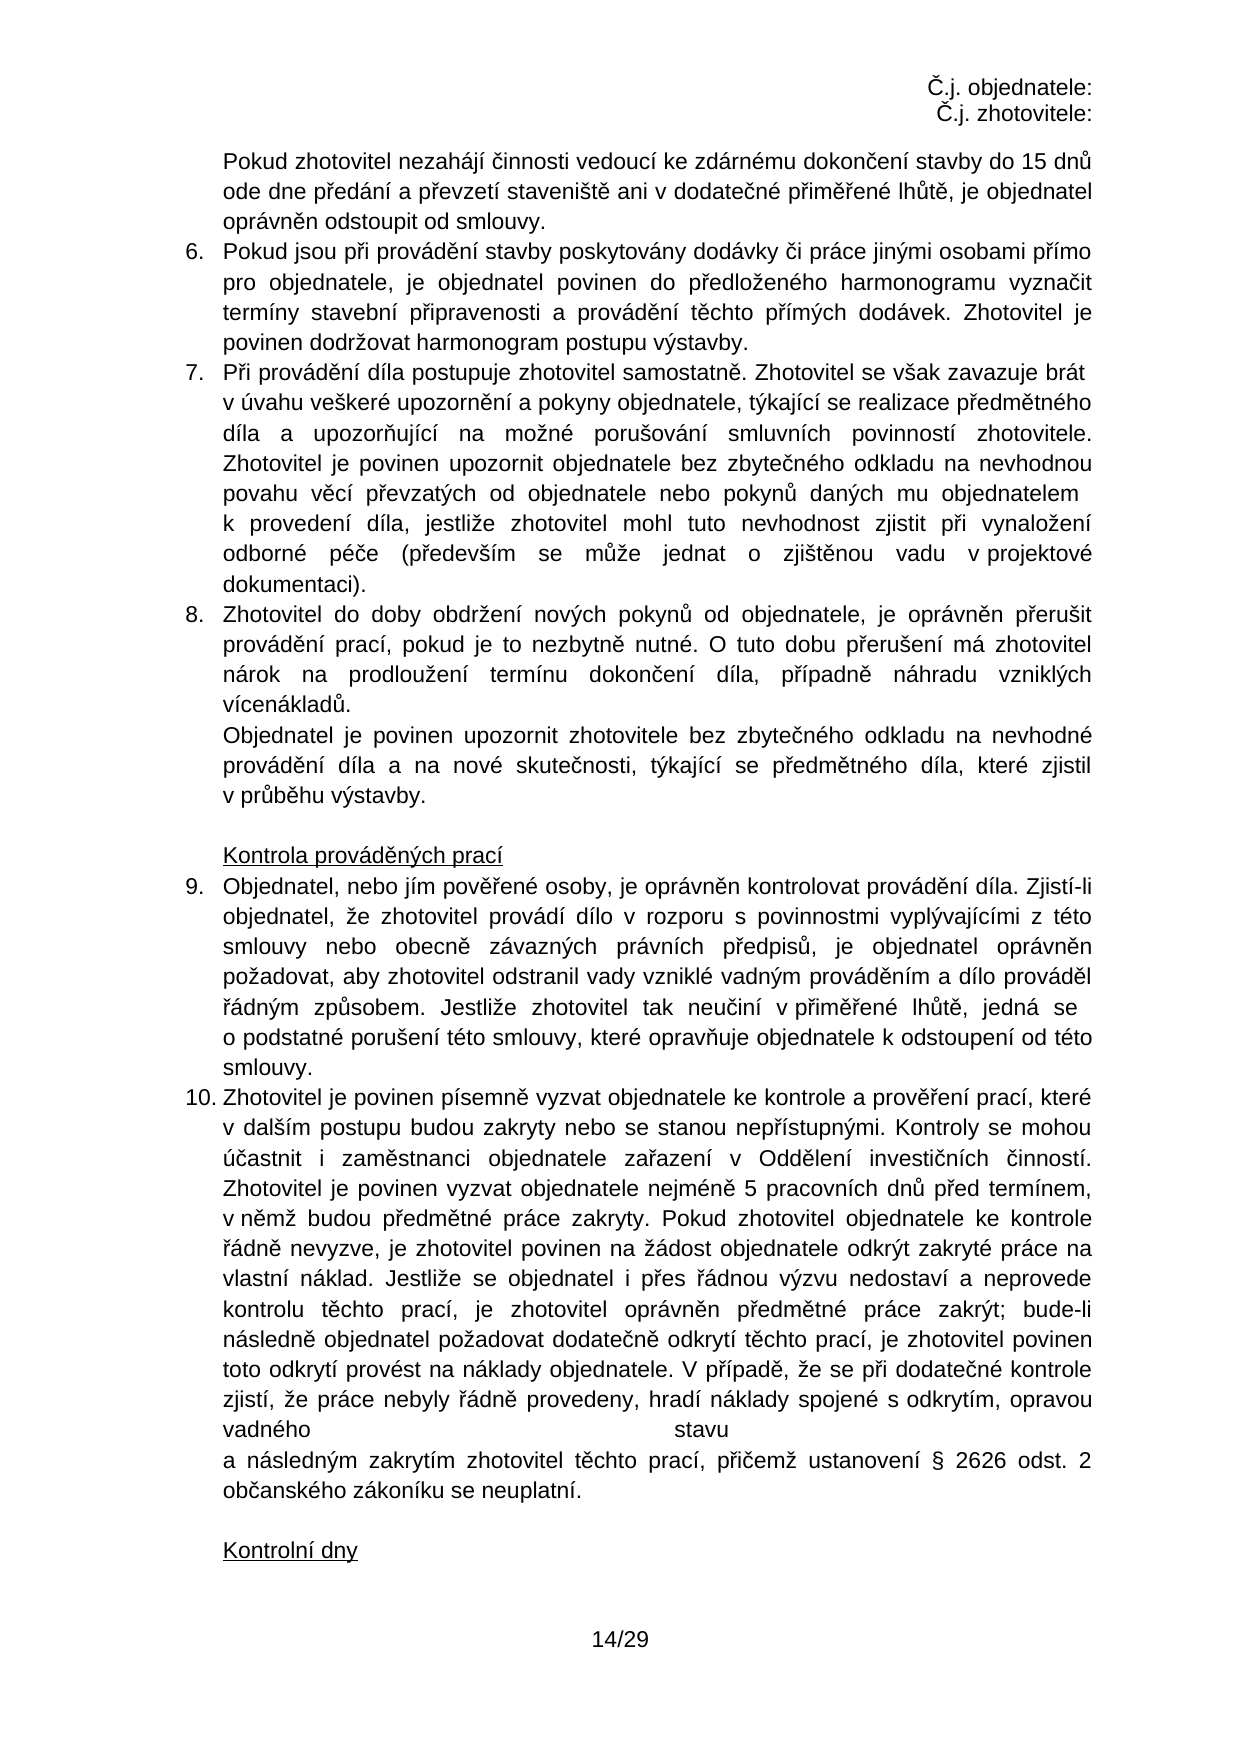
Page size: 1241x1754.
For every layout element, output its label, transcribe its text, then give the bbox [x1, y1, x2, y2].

list Objednatel, nebo jím pověřené osoby, je oprávněn kontrolovat provádění díla. Zjistí-li objednatel, že zhotovitel provádí dílo v rozporu s povinnostmi vyplývajícími z této smlouvy nebo obecně závazných právních předpisů, je objednatel oprávněn požadovat, aby zhotovitel odstranil vady vzniklé vadným prováděním a dílo prováděl řádným způsobem. Jestliže zhotovitel tak neučiní v přiměřené lhůtě, jedná se o podstatné porušení této smlouvy, které opravňuje objednatele k odstoupení od této smlouvy. [185, 873, 1093, 1080]
list Kontrola prováděných prací [223, 812, 1093, 869]
list Zhotovitel je povinen písemně vyzvat objednatele ke kontrole a prověření prací, které v dalším postupu budou zakryty nebo se stanou nepřístupnými. Kontroly se mohou účastnit i zaměstnanci objednatele zařazení v Oddělení investičních činností. Zhotovitel je povinen vyzvat objednatele nejméně 5 pracovních dnů před termínem, v němž budou předmětné práce zakryty. Pokud zhotovitel objednatele ke kontrole řádně nevyzve, je zhotovitel povinen na žádost objednatele odkrýt zakryté práce na vlastní náklad. Jestliže se objednatel i přes řádnou výzvu nedostaví a neprovede kontrolu těchto prací, je zhotovitel oprávněn předmětné práce zakrýt; bude-li následně objednatel požadovat dodatečně odkrytí těchto prací, je zhotovitel povinen toto odkrytí provést na náklady objednatele. V případě, že se při dodatečné kontrole zjistí, že práce nebyly řádně provedeny, hradí náklady spojené s odkrytím, opravou vadného stavu a následným zakrytím zhotovitel těchto prací, přičemž ustanovení § 2626 odst. 2 občanského zákoníku se neuplatní. [185, 1084, 1093, 1503]
list Při provádění díla postupuje zhotovitel samostatně. Zhotovitel se však zavazuje brát v úvahu veškeré upozornění a pokyny objednatele, týkající se realizace předmětného díla a upozorňující na možné porušování smluvních povinností zhotovitele. Zhotovitel je povinen upozornit objednatele bez zbytečného odkladu na nevhodnou povahu věcí převzatých od objednatele nebo pokynů daných mu objednatelem k provedení díla, jestliže zhotovitel mohl tuto nevhodnost zjistit při vynaložení odborné péče (především se může jednat o zjištěnou vadu v projektové dokumentaci). [185, 359, 1093, 597]
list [185, 148, 1093, 234]
list Zhotovitel do doby obdržení nových pokynů od objednatele, je oprávněn přerušit provádění prací, pokud je to nezbytně nutné. O tuto dobu přerušení má zhotovitel nárok na prodloužení termínu dokončení díla, případně náhradu vzniklých vícenákladů. Objednatel je povinen upozornit zhotovitele bez zbytečného odkladu na nevhodné provádění díla a na nové skutečnosti, týkající se předmětného díla, které zjistil v průběhu výstavby. [185, 601, 1093, 808]
list Pokud jsou při provádění stavby poskytovány dodávky či práce jinými osobami přímo pro objednatele, je objednatel povinen do předloženého harmonogramu vyznačit termíny stavební připravenosti a provádění těchto přímých dodávek. Zhotovitel je povinen dodržovat harmonogram postupu výstavby. [185, 238, 1093, 355]
list Kontrolní dny [223, 1537, 1093, 1563]
